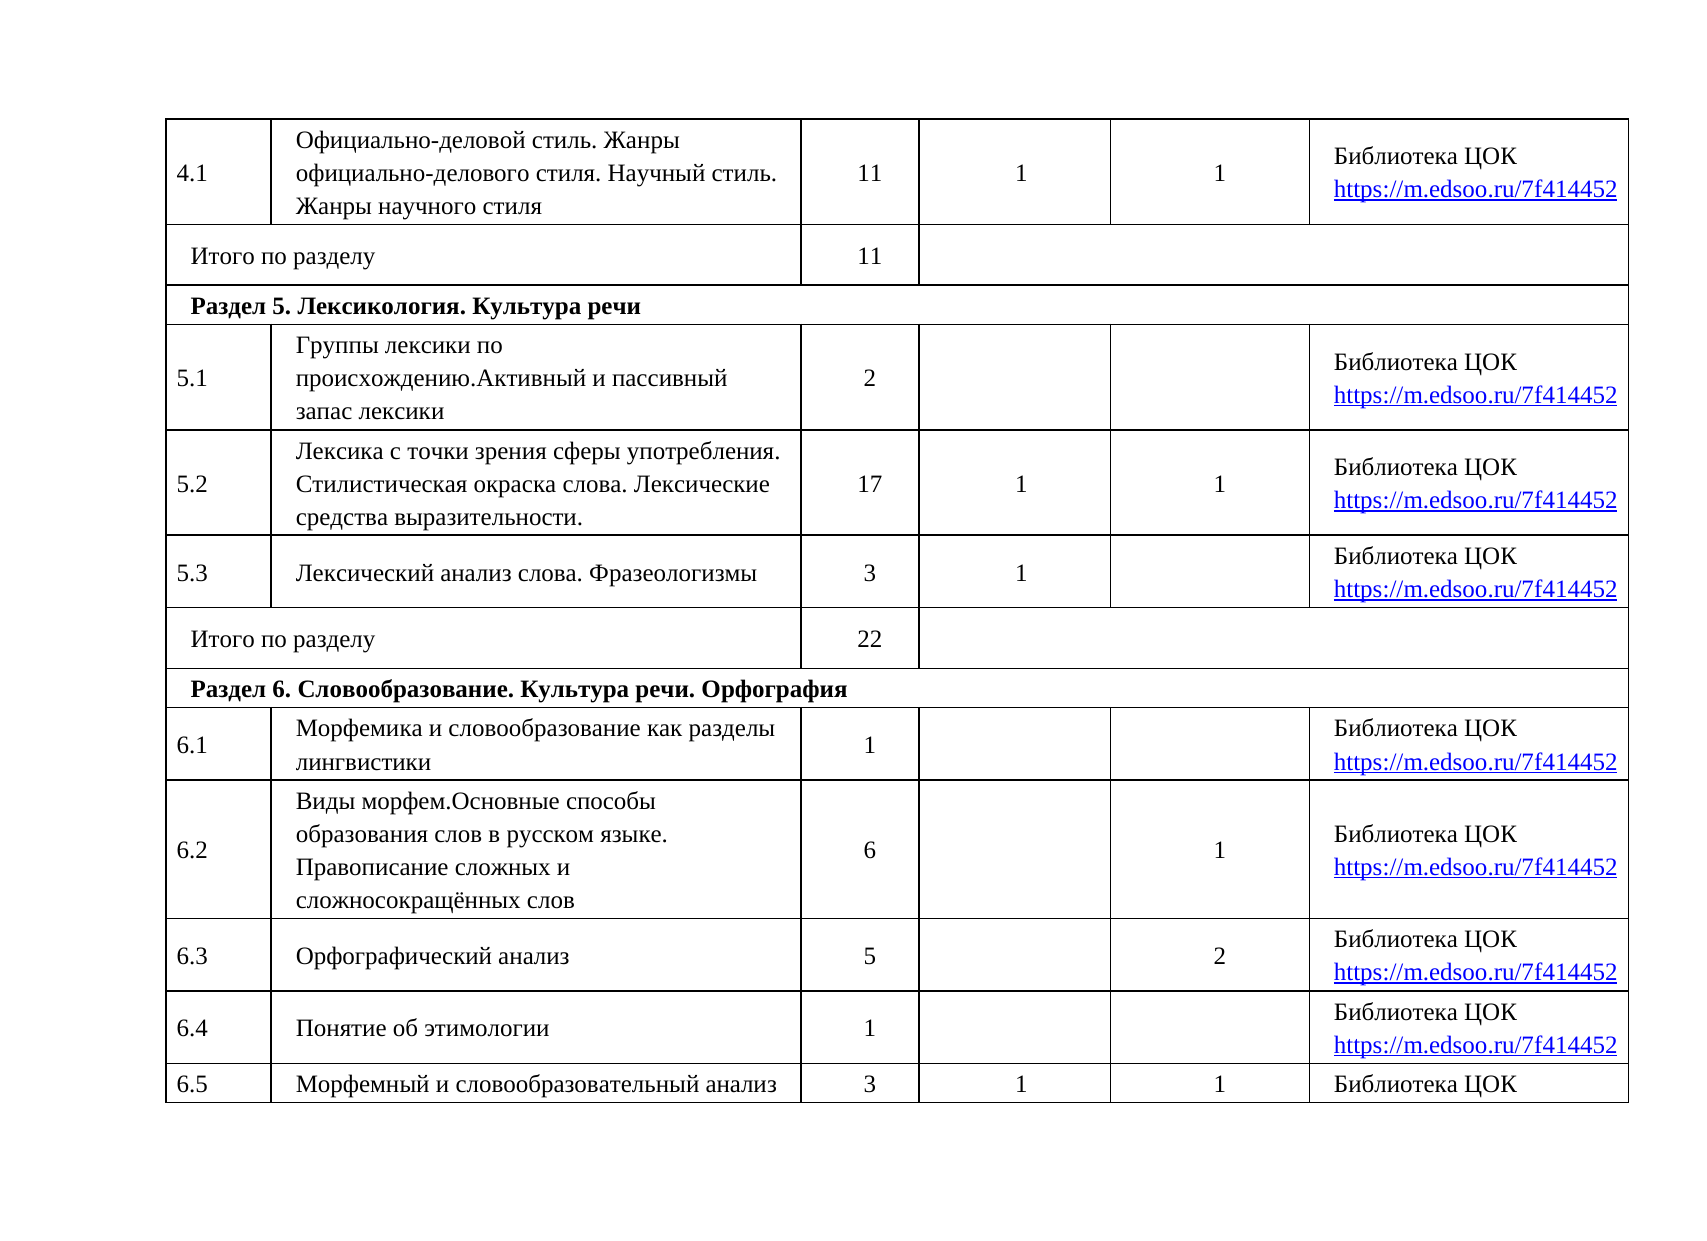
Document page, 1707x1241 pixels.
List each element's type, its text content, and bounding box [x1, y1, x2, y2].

table_cell 3 [802, 536, 918, 607]
table_cell 1 [1111, 781, 1309, 918]
table_cell 5.3 [167, 536, 270, 607]
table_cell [1310, 992, 1628, 1062]
table_cell Библиотека ЦОК https://m.edsoo.ru/7f414452 [1310, 781, 1628, 918]
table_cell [1310, 1064, 1628, 1102]
table_cell [920, 325, 1110, 429]
table_cell 17 [802, 431, 918, 534]
table_cell Итого по разделу [167, 225, 800, 284]
table_cell 1 [920, 536, 1110, 607]
table_cell 5.2 [167, 431, 270, 534]
table_cell 1 [920, 120, 1110, 223]
table_cell Официально-деловой стиль. Жанры официально-делового стиля. Научный стиль. Жанры научного стиля [272, 120, 800, 223]
table_cell 1 [1111, 431, 1309, 534]
table_cell [920, 992, 1110, 1062]
table_cell 5.1 [167, 325, 270, 429]
table_cell 6.5 [167, 1064, 270, 1102]
table_cell [1111, 536, 1309, 607]
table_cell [272, 1064, 800, 1102]
table_cell Орфографический анализ [272, 919, 800, 990]
table_cell Библиотека ЦОК https://m.edsoo.ru/7f414452 [1310, 536, 1628, 607]
table_cell Раздел 6. Словообразование. Культура речи. Орфография [167, 669, 1628, 707]
table_cell Виды морфем.Основные способы образования слов в русском языке. Правописание сложных и сложносокращённых слов [272, 781, 800, 918]
table_cell 6.3 [167, 919, 270, 990]
table_cell Раздел 5. Лексикология. Культура речи [167, 286, 1628, 323]
table_cell 1 [802, 992, 918, 1062]
table_cell Библиотека ЦОК https://m.edsoo.ru/7f414452 [1310, 708, 1628, 779]
table_cell 1 [920, 1064, 1110, 1102]
table_cell [920, 608, 1628, 667]
table_cell Итого по разделу [167, 608, 800, 667]
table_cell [1310, 120, 1628, 223]
table_cell 11 [802, 225, 918, 284]
table_cell 6 [802, 781, 918, 918]
table_cell Библиотека ЦОК https://m.edsoo.ru/7f414452 [1310, 919, 1628, 990]
table_cell Понятие об этимологии [272, 992, 800, 1062]
table_cell 4.1 [167, 120, 270, 223]
table_cell 5 [802, 919, 918, 990]
table_cell 1 [802, 708, 918, 779]
table_cell [920, 781, 1110, 918]
table_cell Лексический анализ слова. Фразеологизмы [272, 536, 800, 607]
table_cell 1 [1111, 1064, 1309, 1102]
table_cell Библиотека ЦОК https://m.edsoo.ru/7f414452 [1310, 431, 1628, 534]
table_cell 1 [1111, 120, 1309, 223]
table_cell Библиотека ЦОК https://m.edsoo.ru/7f414452 [1310, 325, 1628, 429]
table_cell 2 [802, 325, 918, 429]
table_cell [1111, 992, 1309, 1062]
table_cell Лексика с точки зрения сферы употребления. Стилистическая окраска слова. Лексические средства выразительности. [272, 431, 800, 534]
table_cell Группы лексики по происхождению.Активный и пассивный запас лексики [272, 325, 800, 429]
table_cell [1111, 325, 1309, 429]
table_cell 6.2 [167, 781, 270, 918]
table_cell [1111, 708, 1309, 779]
table_cell 6.4 [167, 992, 270, 1062]
table_cell [920, 708, 1110, 779]
table_cell 3 [802, 1064, 918, 1102]
table_cell 22 [802, 608, 918, 667]
table_cell [920, 919, 1110, 990]
table_cell Морфемика и словообразование как разделы лингвистики [272, 708, 800, 779]
table_cell 2 [1111, 919, 1309, 990]
table_cell 11 [802, 120, 918, 223]
table_cell 1 [920, 431, 1110, 534]
table_cell [920, 225, 1628, 284]
table_cell 6.1 [167, 708, 270, 779]
